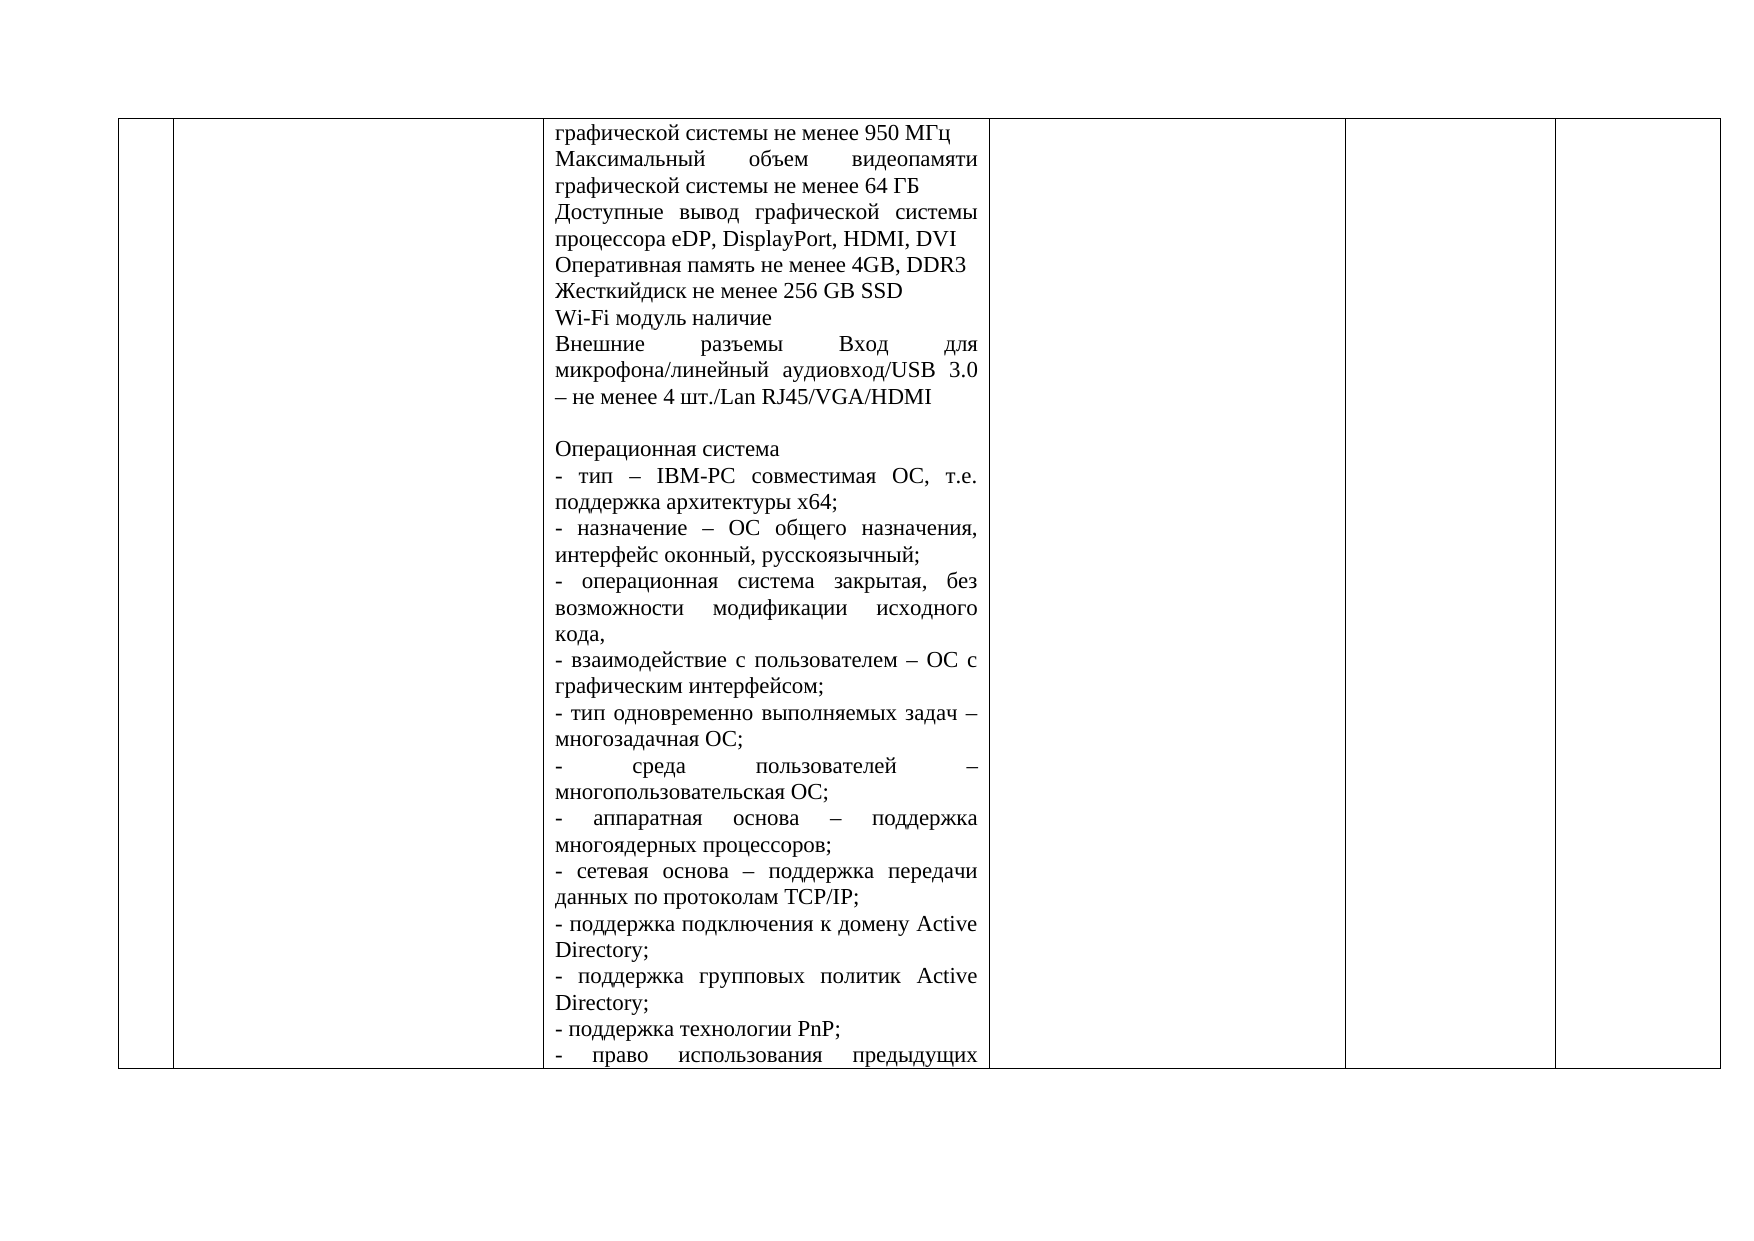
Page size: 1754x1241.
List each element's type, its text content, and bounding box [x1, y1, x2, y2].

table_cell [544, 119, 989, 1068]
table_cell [174, 119, 543, 1068]
table_cell 1 [119, 119, 173, 1068]
table_cell [1556, 119, 1720, 1068]
table_cell [990, 119, 1345, 1068]
table_cell [1346, 119, 1555, 1068]
